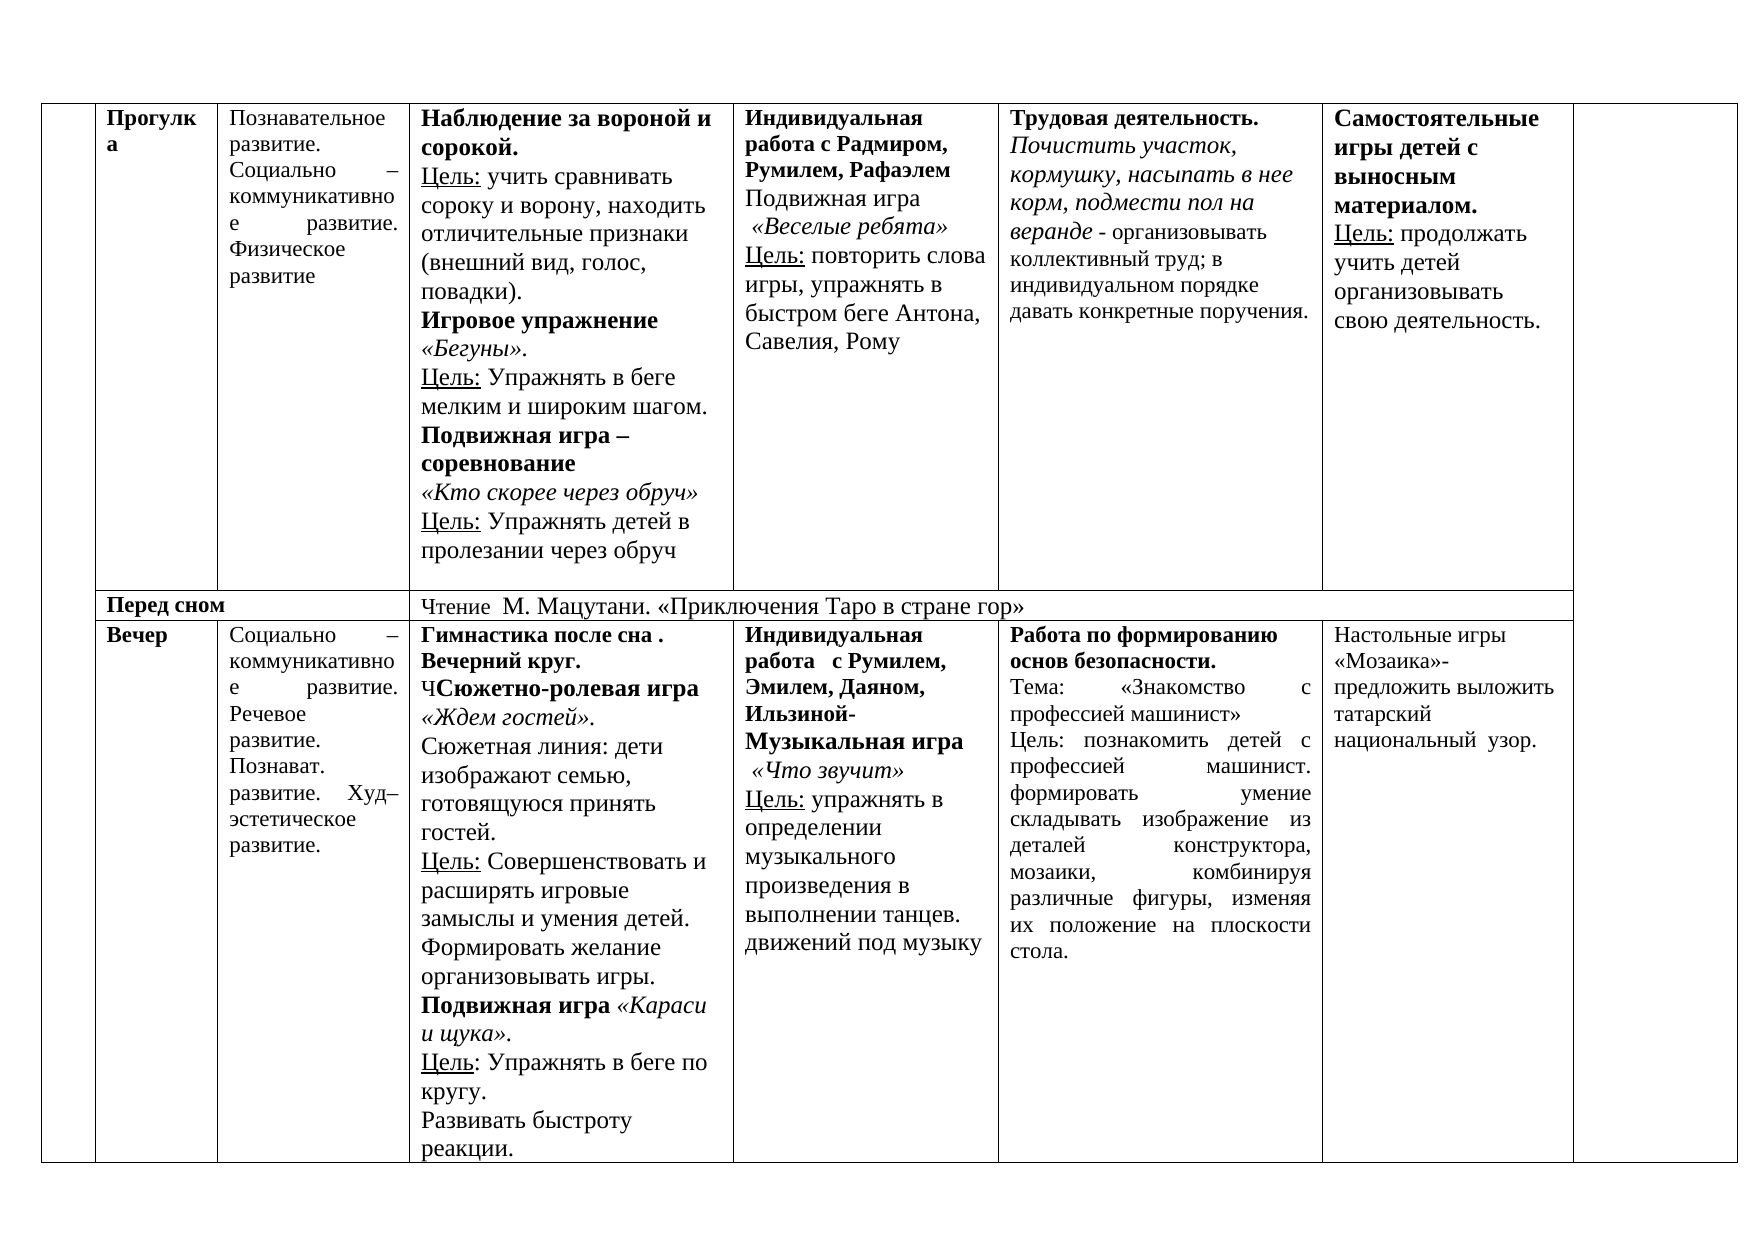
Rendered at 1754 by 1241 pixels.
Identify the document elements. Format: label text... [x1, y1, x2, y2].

table_cell Трудовая деятельность. Почистить участок, кормушку, насыпать в нее корм, подмести пол на веранде - организовывать коллективный труд; в индивидуальном порядке давать конкретные поручения. [999, 104, 1322, 590]
table_cell Работа по формированию основ безопасности. Тема: «Знакомство с профессией машинист» Цель: познакомить детей с профессией машинист. формировать умение складывать изображение из деталей конструктора, мозаики, комбинируя различные фигуры, изменяя их положение на плоскости стола. [999, 621, 1322, 1162]
table_cell Настольные игры «Мозаика»-предложить выложить татарский национальный узор. [1323, 621, 1573, 1162]
table_cell Индивидуальная работа с Румилем, Эмилем, Даяном, Ильзиной- Музыкальная игра «Что звучит» Цель: упражнять в определении музыкального произведения в выполнении танцев. движений под музыку [734, 621, 998, 1162]
table_cell Вечер [96, 621, 217, 1162]
table_cell Перед сном [96, 591, 409, 620]
table_cell Наблюдение за вороной и сорокой. Цель: учить сравнивать сороку и ворону, находить отличительные признаки (внешний вид, голос, повадки). Игровое упражнение «Бегуны». Цель: Упражнять в беге мелким и широким шагом. Подвижная игра – соревнование «Кто скорее через обруч» Цель: Упражнять детей в пролезании через обруч [410, 104, 733, 590]
table_cell Чтение М. Мацутани. «Приключения Таро в стране гор» [410, 591, 1573, 620]
table_cell Познавательное развитие. Социально – коммуникативное развитие. Физическое развитие [218, 104, 409, 590]
table_cell Социально – коммуникативное развитие. Речевое развитие. Познават. развитие. Худ– эстетическое развитие. [218, 621, 409, 1162]
table_cell Гимнастика после сна . Вечерний круг. ЧСюжетно-ролевая игра «Ждем гостей». Сюжетная линия: дети изображают семью, готовящуюся принять гостей. Цель: Совершенствовать и расширять игровые замыслы и умения детей. Формировать желание организовывать игры. Подвижная игра «Караси и щука». Цель: Упражнять в беге по кругу. Развивать быстроту реакции. [410, 621, 733, 1162]
table_cell Индивидуальная работа с Радмиром, Румилем, Рафаэлем Подвижная игра «Веселые ребята» Цель: повторить слова игры, упражнять в быстром беге Антона, Савелия, Рому [734, 104, 998, 590]
table_cell Самостоятельные игры детей с выносным материалом. Цель: продолжать учить детей организовывать свою деятельность. [1323, 104, 1573, 590]
table_cell Прогулка [96, 104, 217, 590]
